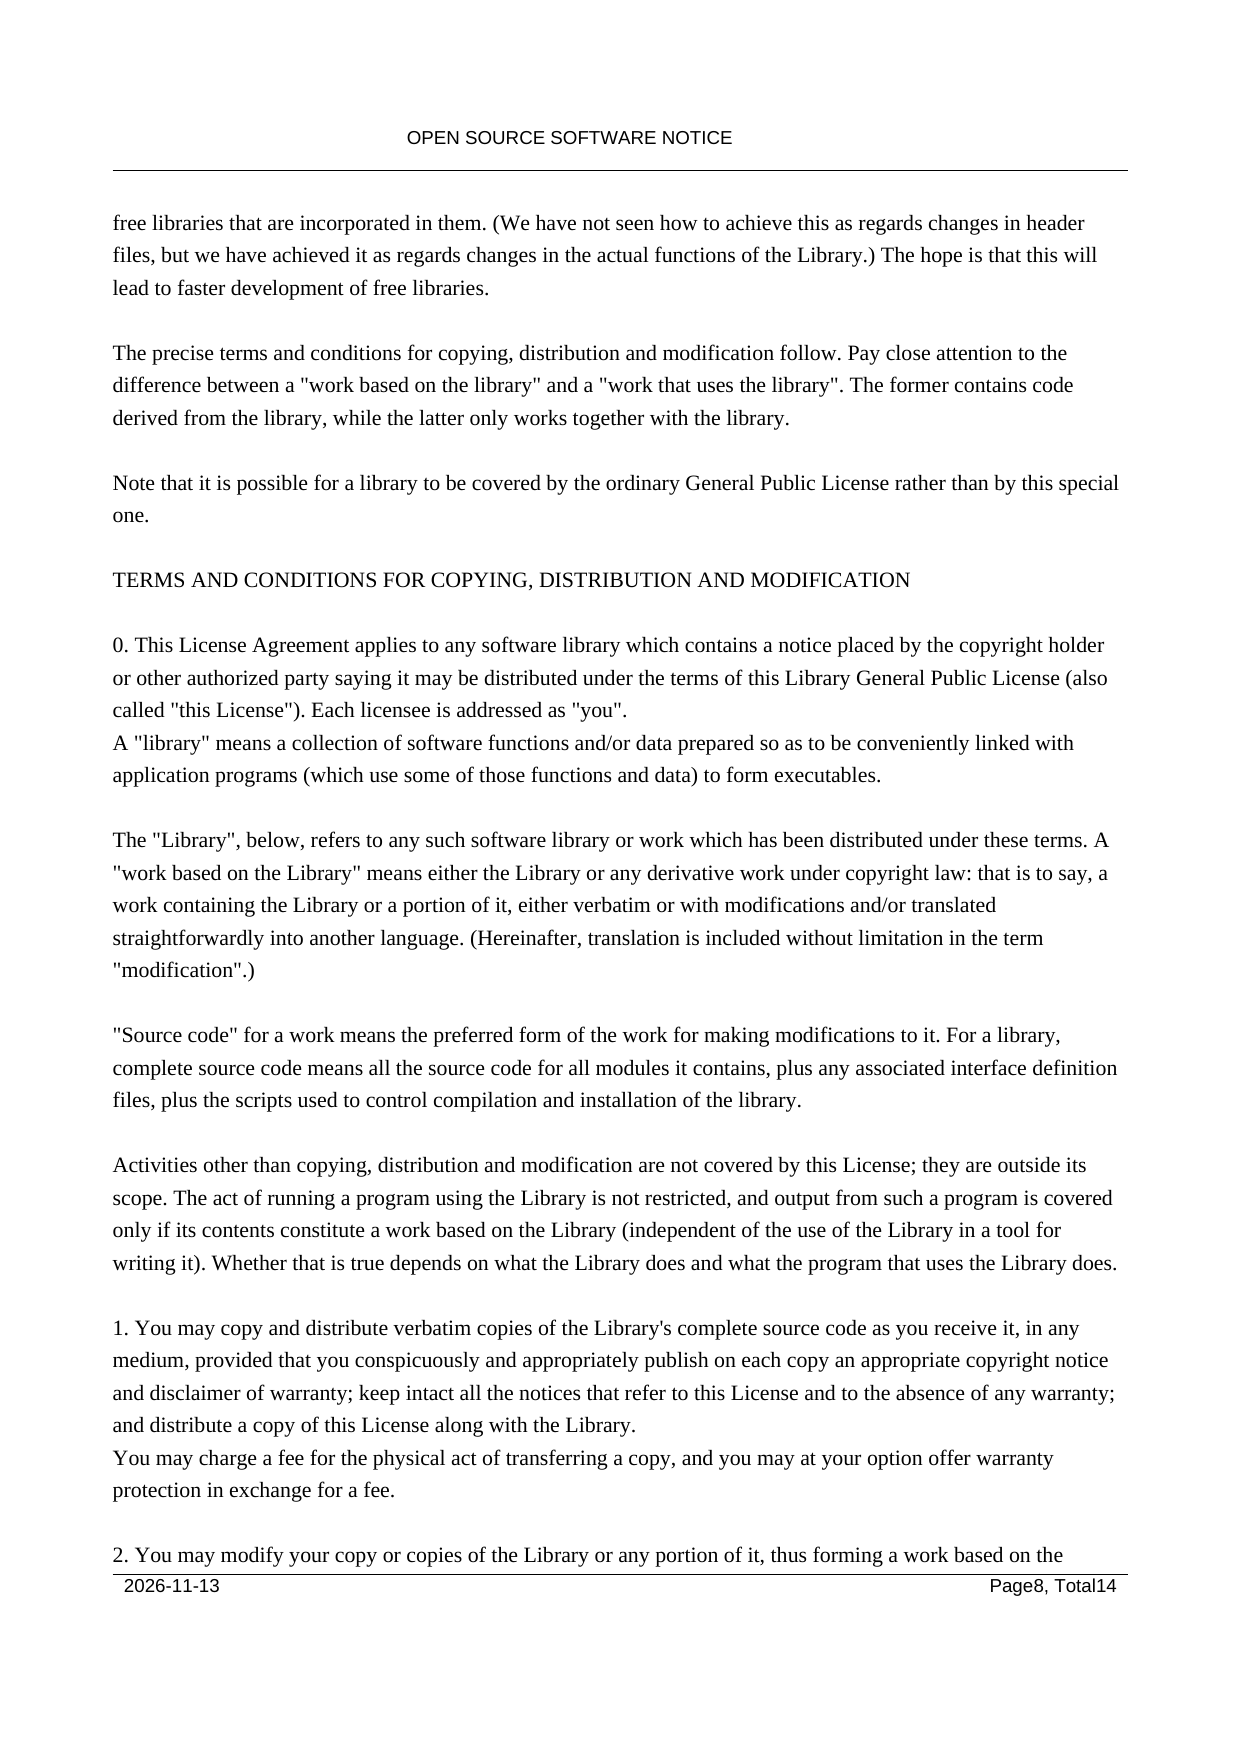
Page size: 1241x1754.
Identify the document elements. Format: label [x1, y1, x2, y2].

text [112, 206, 1128, 1571]
